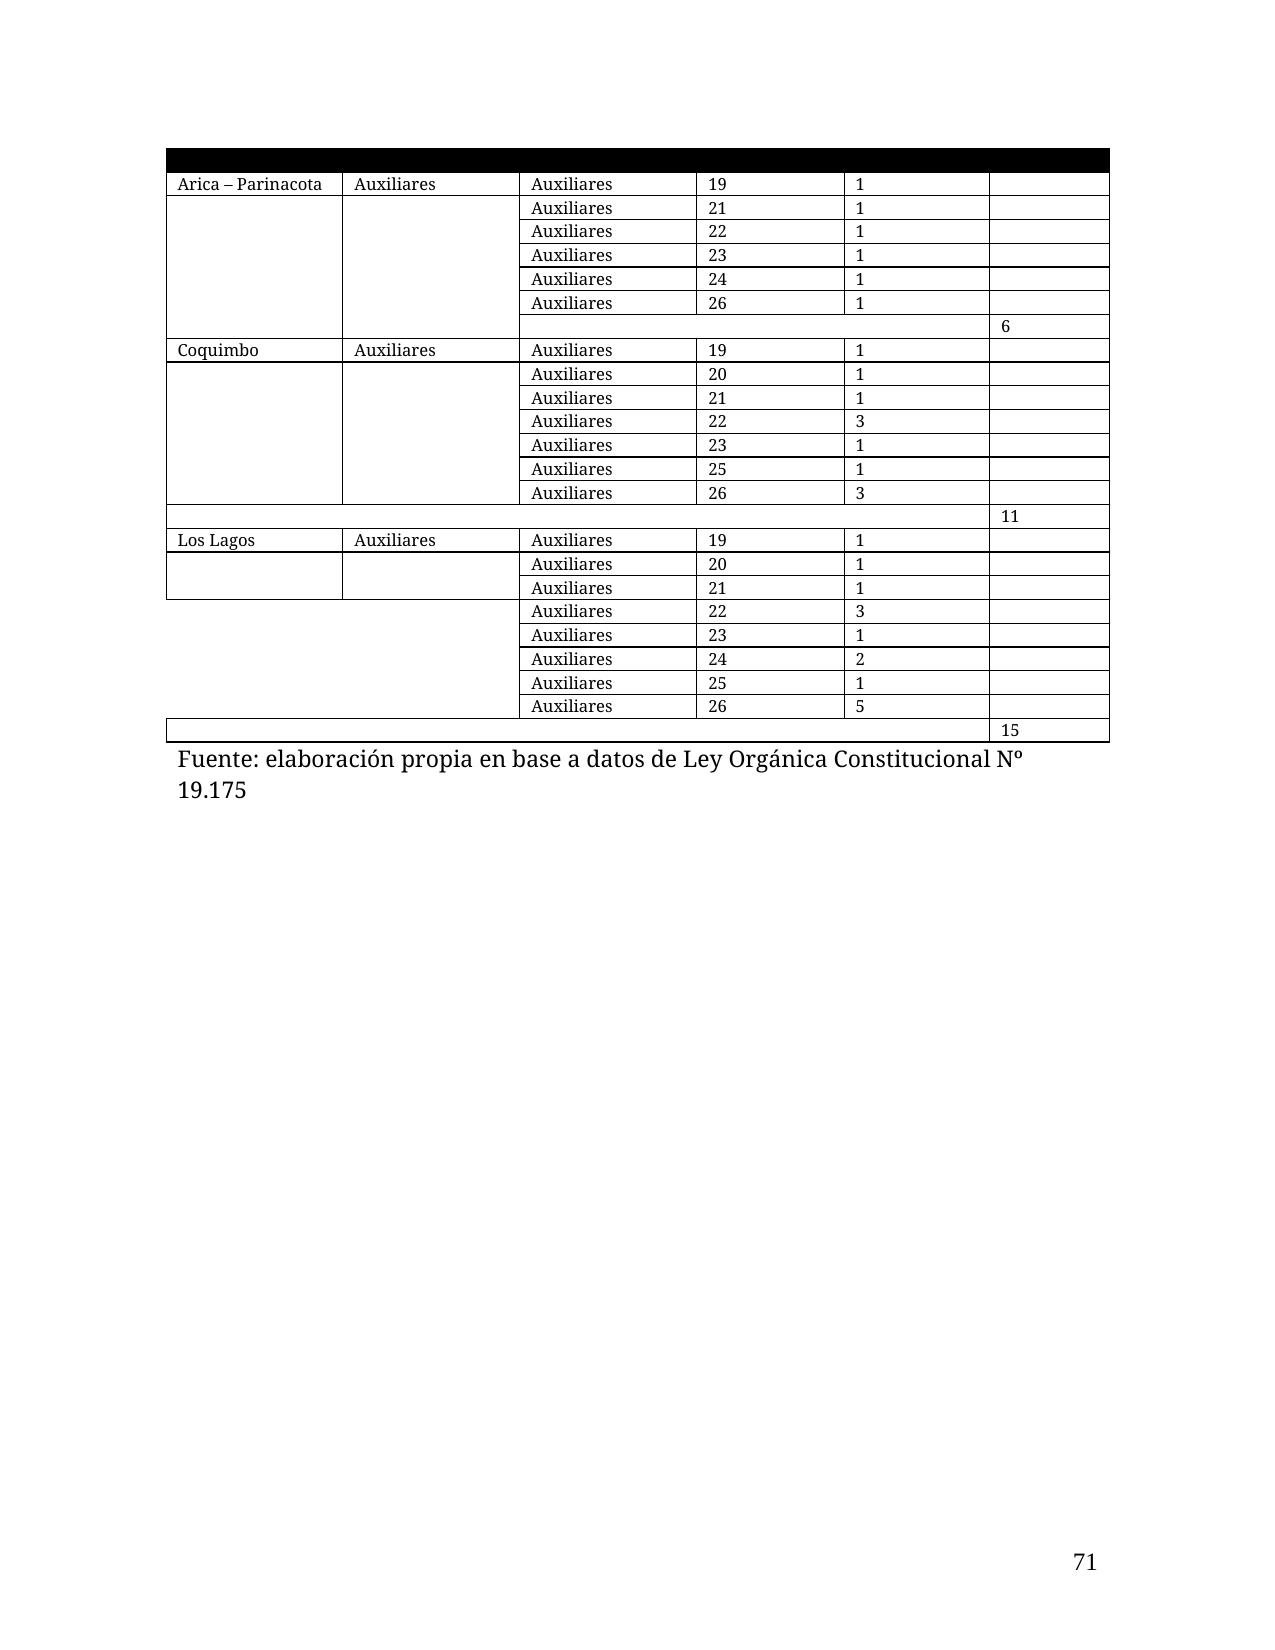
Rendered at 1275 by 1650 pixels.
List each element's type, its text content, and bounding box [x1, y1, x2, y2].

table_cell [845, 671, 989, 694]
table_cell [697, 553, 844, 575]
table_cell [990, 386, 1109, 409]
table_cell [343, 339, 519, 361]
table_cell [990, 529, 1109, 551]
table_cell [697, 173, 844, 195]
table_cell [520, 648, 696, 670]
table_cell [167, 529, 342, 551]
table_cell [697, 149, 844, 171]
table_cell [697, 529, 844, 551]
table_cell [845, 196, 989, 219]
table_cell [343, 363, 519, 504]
text Fuente: elaboración propia en base a datos de Ley Orgánica Constitucional Nº 19.175 [177, 743, 1098, 805]
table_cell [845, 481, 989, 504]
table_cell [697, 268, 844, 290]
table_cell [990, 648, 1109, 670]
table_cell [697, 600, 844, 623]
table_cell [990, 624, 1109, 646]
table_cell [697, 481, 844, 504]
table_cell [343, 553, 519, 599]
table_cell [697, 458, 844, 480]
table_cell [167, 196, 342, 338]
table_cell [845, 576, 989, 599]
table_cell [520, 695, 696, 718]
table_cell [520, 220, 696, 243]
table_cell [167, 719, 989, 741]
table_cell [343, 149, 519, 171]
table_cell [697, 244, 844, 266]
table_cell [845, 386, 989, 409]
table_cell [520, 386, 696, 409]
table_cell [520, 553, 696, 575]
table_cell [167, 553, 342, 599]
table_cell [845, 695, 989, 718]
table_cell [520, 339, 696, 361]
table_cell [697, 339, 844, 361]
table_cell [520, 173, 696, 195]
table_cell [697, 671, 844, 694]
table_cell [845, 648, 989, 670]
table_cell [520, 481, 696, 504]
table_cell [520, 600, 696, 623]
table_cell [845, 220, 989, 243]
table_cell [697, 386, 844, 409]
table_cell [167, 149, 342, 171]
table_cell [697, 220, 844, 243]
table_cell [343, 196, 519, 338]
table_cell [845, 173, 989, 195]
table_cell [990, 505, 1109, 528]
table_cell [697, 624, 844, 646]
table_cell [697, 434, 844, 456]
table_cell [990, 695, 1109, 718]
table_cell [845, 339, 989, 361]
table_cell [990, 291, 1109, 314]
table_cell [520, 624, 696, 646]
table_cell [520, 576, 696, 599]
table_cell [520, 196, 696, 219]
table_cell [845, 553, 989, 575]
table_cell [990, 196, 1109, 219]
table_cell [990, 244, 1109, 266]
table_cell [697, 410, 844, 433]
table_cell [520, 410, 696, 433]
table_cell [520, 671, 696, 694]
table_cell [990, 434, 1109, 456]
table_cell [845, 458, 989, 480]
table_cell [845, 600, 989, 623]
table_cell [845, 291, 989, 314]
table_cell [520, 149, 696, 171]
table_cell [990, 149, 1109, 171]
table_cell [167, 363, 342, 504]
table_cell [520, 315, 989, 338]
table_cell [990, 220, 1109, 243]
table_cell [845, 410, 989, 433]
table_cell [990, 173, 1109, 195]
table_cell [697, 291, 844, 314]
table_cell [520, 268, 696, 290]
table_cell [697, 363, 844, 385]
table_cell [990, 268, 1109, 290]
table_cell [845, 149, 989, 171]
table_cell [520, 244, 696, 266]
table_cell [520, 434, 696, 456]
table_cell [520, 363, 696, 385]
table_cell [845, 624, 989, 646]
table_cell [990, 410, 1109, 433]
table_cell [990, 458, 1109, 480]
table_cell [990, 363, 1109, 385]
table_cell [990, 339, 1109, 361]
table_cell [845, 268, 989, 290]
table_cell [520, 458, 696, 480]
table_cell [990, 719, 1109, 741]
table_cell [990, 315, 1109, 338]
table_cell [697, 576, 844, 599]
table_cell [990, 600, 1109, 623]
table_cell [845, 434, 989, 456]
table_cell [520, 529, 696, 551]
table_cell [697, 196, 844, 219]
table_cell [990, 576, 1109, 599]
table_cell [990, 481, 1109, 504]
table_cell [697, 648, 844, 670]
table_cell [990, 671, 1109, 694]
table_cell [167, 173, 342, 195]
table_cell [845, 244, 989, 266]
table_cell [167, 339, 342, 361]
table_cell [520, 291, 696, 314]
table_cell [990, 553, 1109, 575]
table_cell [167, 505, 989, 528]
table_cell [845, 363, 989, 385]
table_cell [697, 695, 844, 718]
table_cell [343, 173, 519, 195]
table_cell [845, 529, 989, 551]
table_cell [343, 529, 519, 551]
